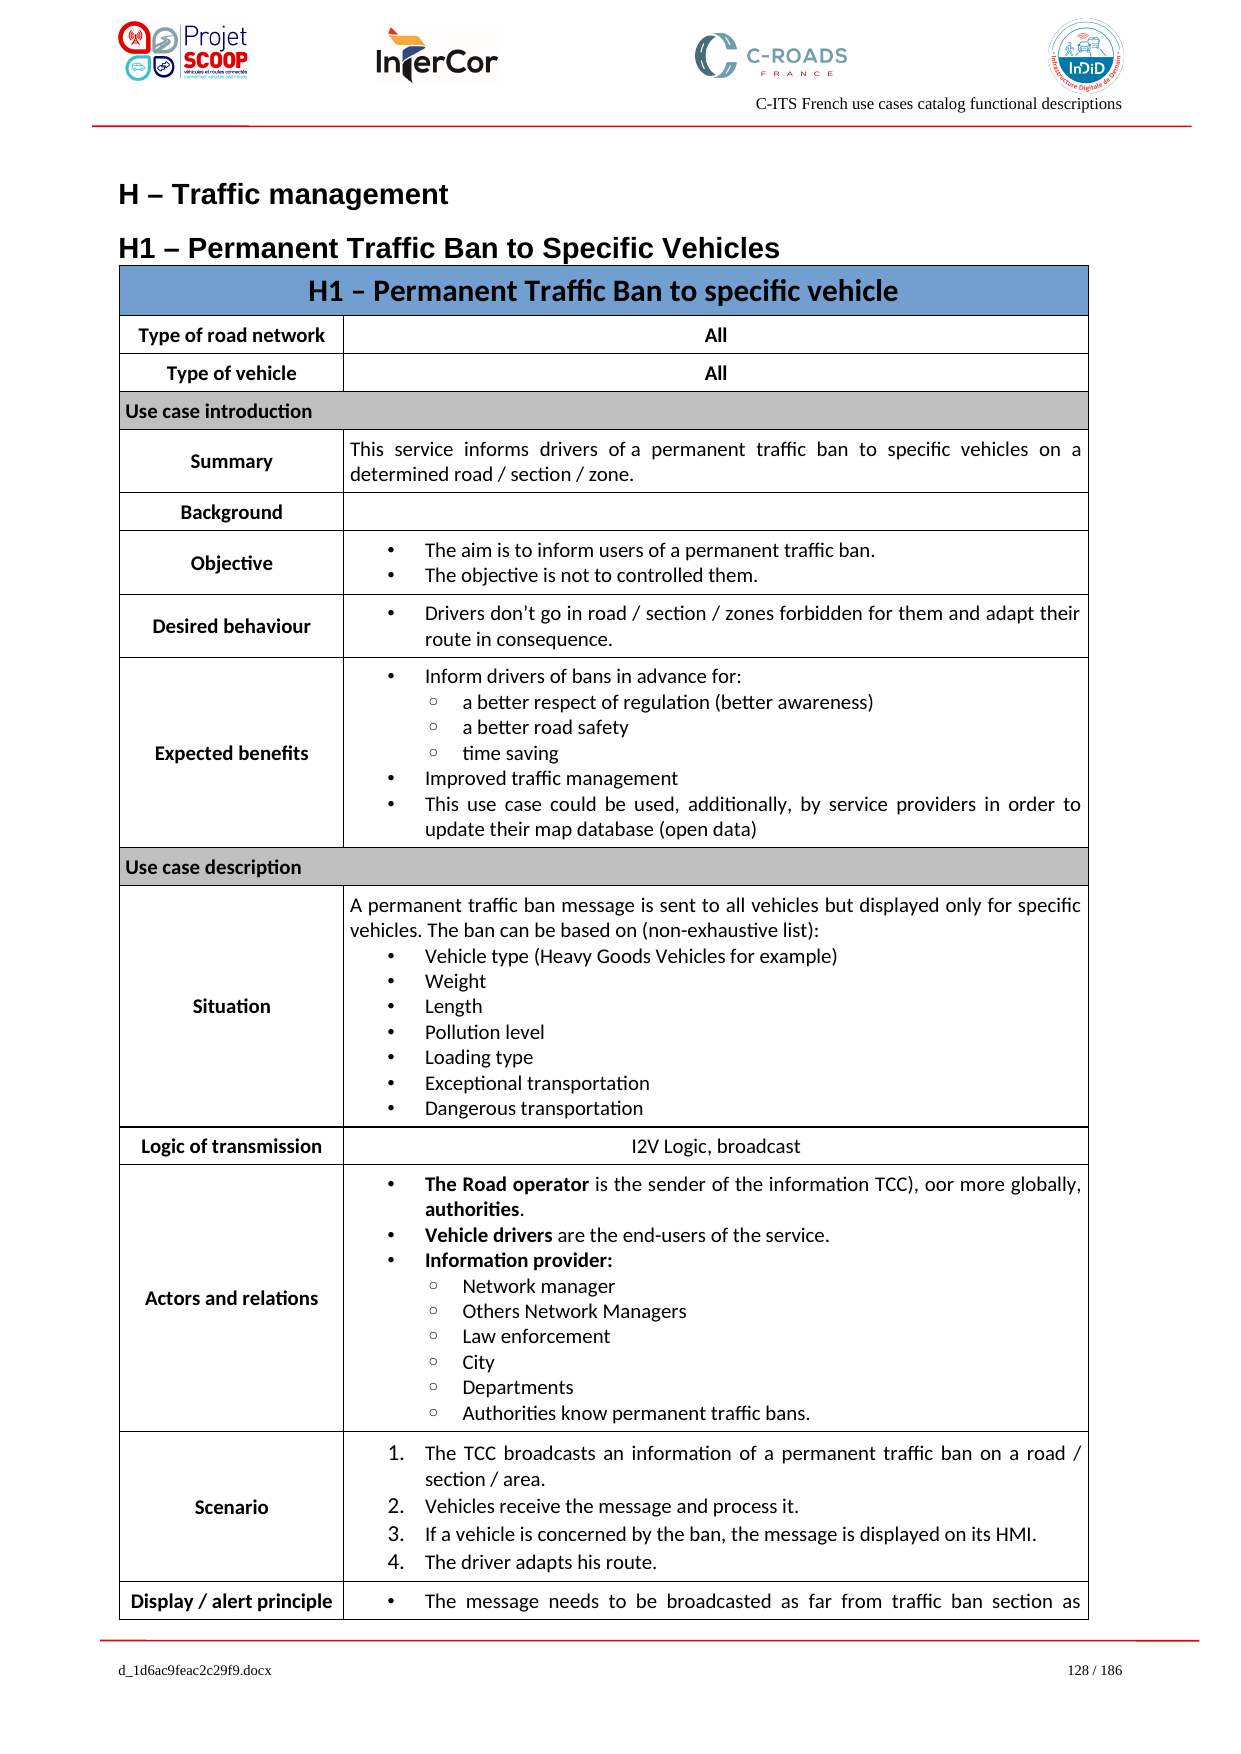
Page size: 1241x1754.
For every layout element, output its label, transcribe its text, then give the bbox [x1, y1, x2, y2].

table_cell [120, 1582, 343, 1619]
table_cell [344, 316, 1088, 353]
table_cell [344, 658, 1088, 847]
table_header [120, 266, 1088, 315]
picture [1044, 14, 1128, 98]
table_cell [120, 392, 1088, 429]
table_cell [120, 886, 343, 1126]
subtitle H1 – Permanent Traffic Ban to Specific Vehicles [118, 231, 1122, 264]
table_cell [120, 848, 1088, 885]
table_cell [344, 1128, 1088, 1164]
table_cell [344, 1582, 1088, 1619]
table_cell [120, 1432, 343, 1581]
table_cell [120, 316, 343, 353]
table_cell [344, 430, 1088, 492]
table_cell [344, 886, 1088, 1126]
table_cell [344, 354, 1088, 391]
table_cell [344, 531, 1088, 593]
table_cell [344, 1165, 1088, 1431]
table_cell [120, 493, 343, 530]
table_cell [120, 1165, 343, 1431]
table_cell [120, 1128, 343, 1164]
picture [375, 25, 499, 85]
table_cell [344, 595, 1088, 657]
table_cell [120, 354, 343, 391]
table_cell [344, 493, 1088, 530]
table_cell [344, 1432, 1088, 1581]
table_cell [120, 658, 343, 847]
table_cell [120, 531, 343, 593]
subtitle H – Traffic management [118, 177, 1122, 210]
picture [118, 21, 248, 81]
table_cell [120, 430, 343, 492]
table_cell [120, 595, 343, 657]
picture [695, 33, 847, 78]
